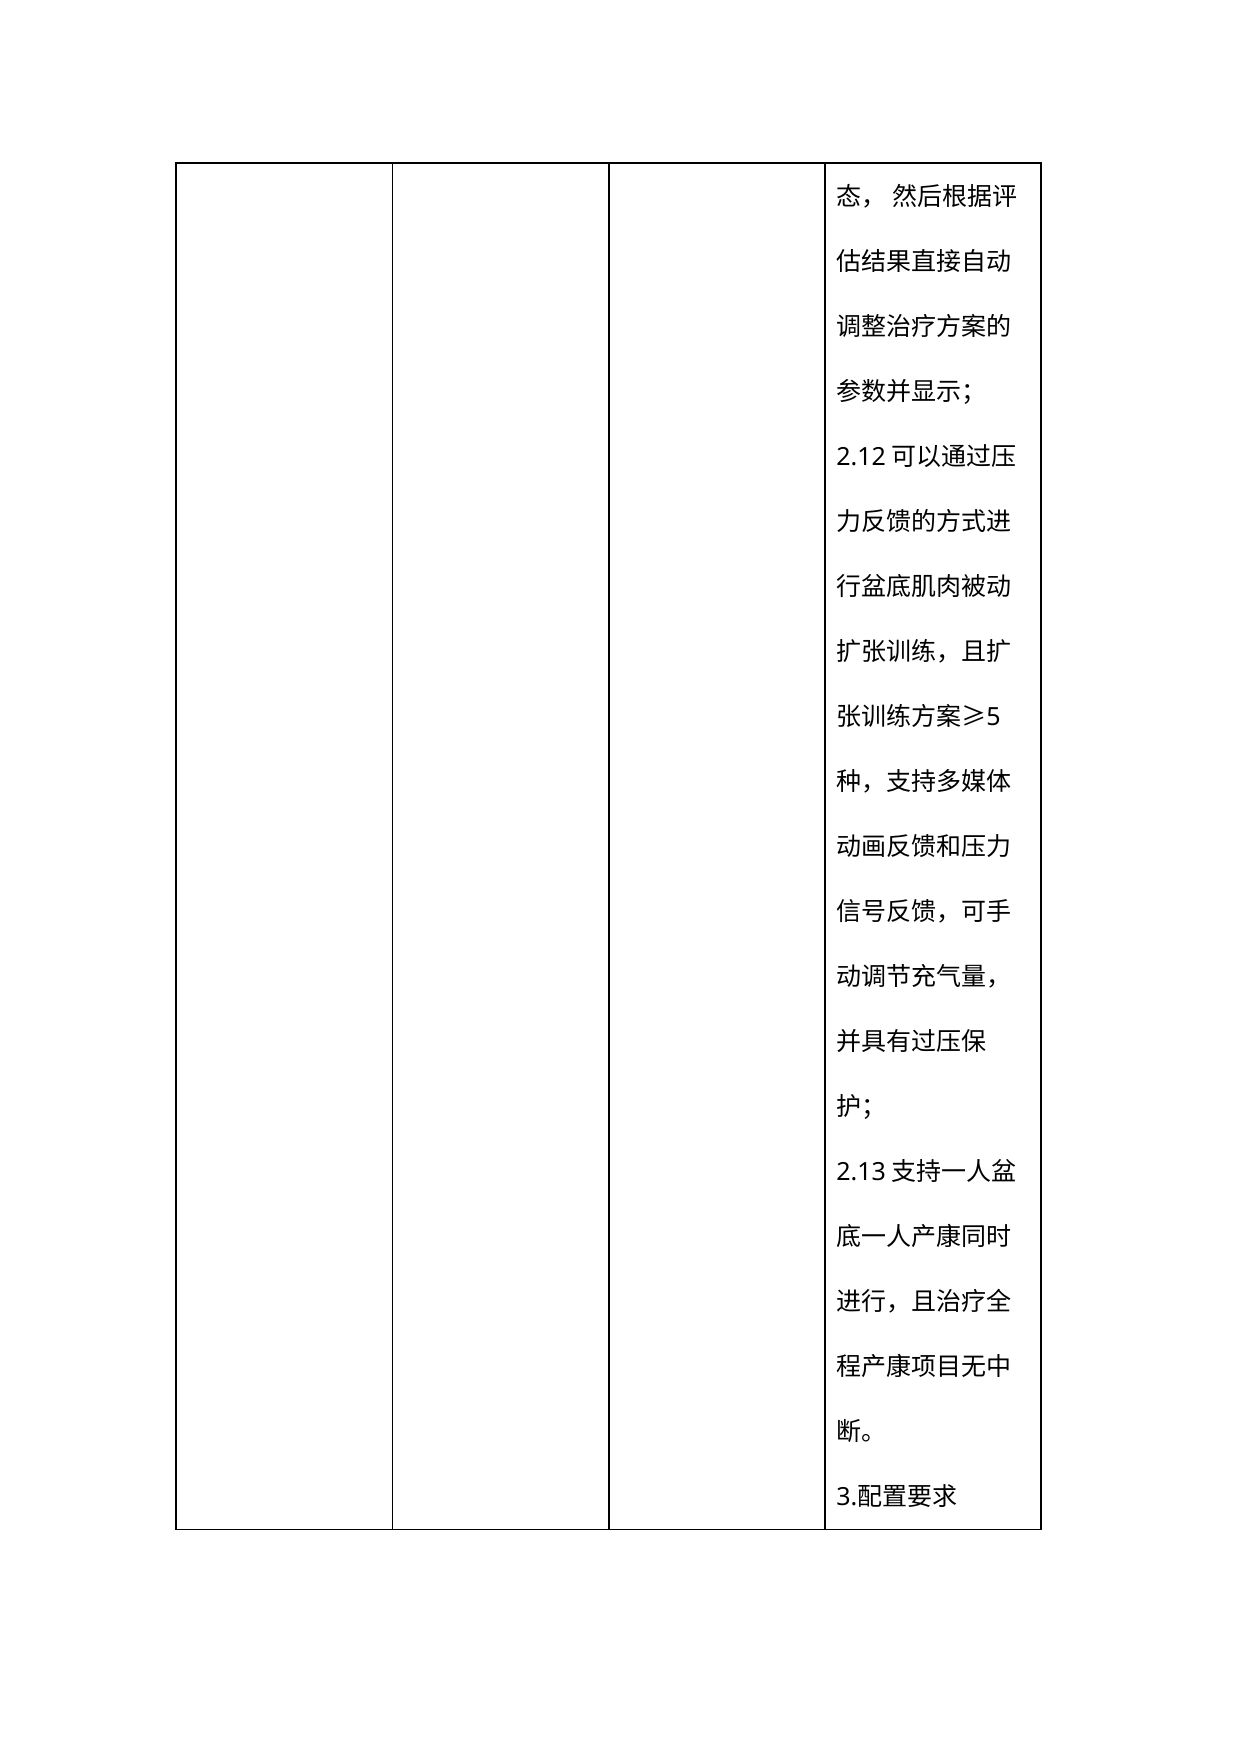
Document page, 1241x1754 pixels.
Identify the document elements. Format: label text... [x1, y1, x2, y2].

table_cell [177, 164, 392, 1528]
table_cell [610, 164, 824, 1528]
table_cell 6 [393, 164, 608, 1528]
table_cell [826, 164, 1040, 1528]
